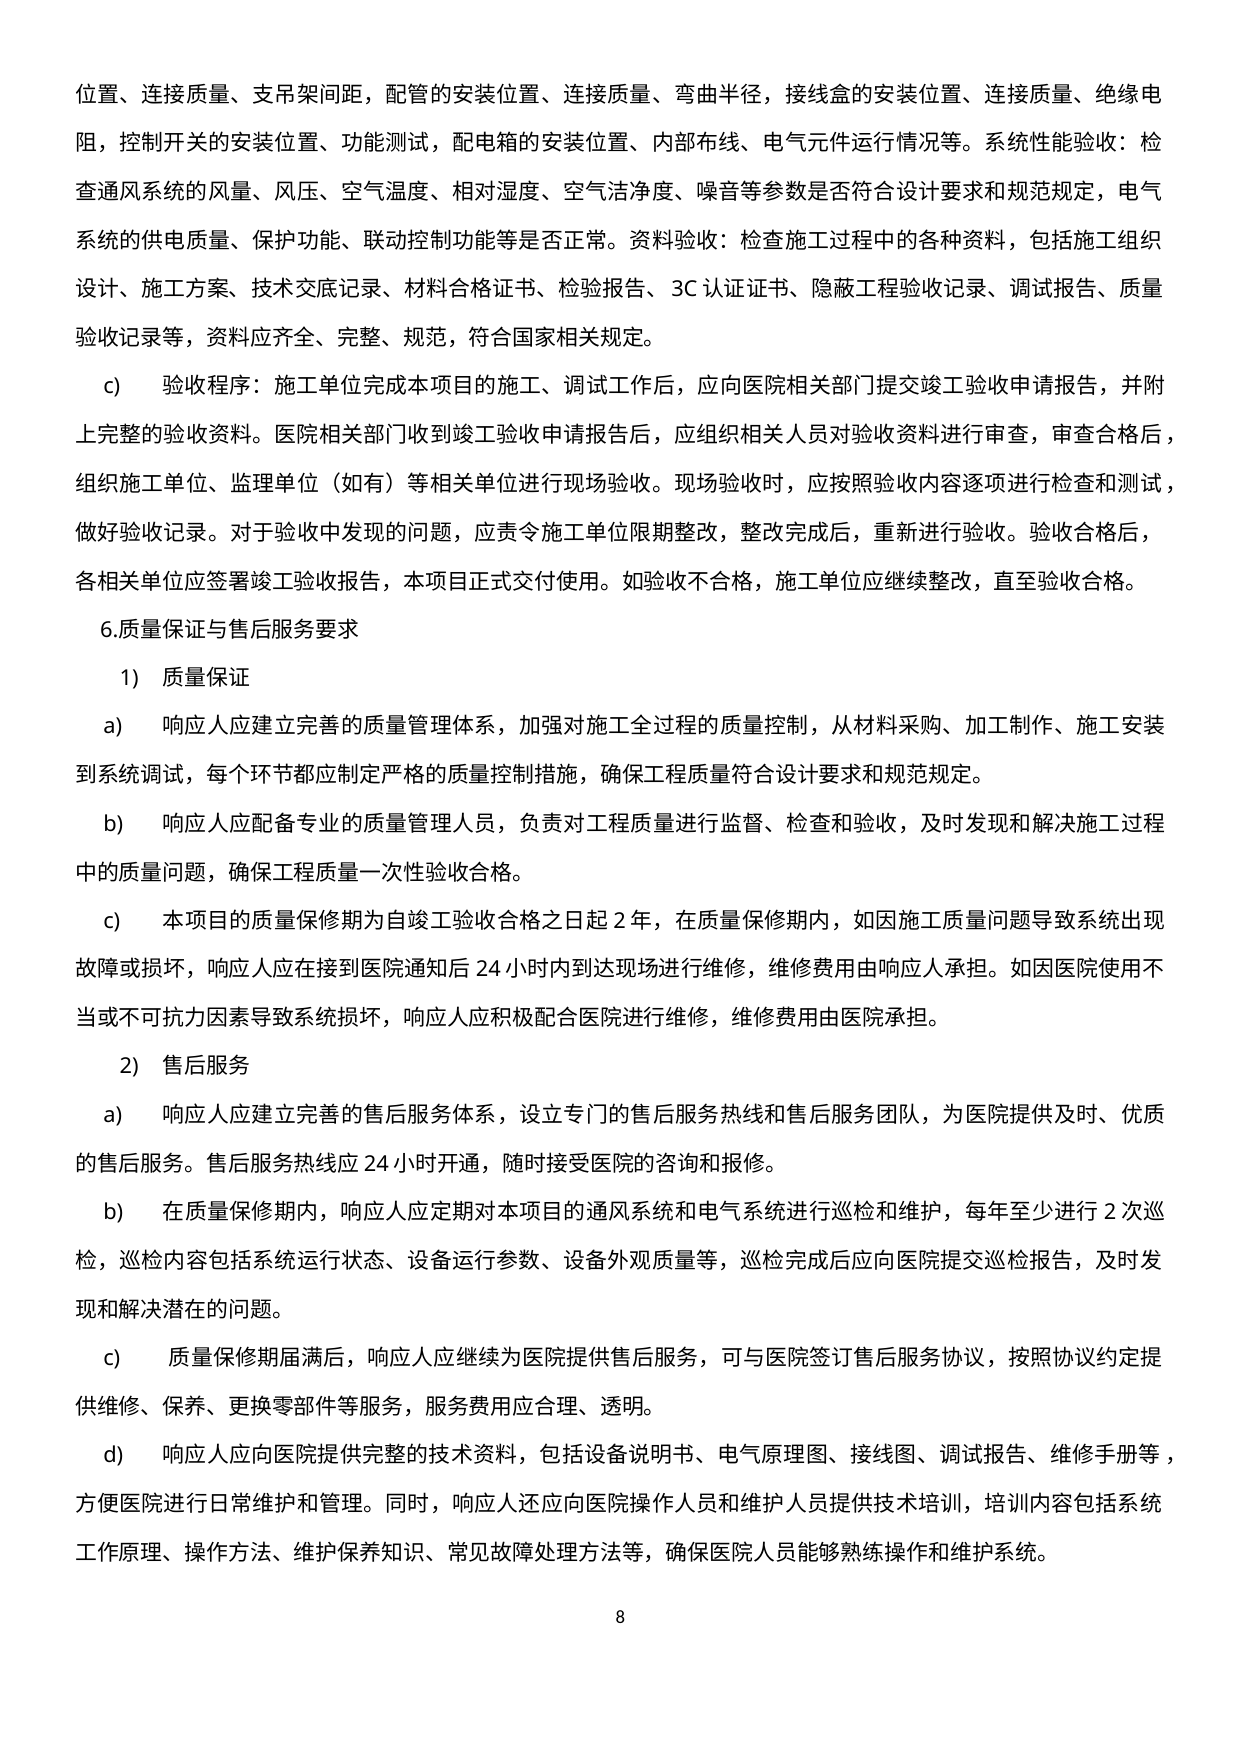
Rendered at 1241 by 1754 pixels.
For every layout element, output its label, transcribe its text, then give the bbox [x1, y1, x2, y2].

list 售后服务 [119, 1048, 1165, 1081]
list 响应人应建立完善的质量管理体系，加强对施工全过程的质量控制，从材料采购、加工制作、施工安装到系统调试，每个环节都应制定严格的质量控制措施，确保工程质量符合设计要求和规范规定。 [75, 708, 1165, 789]
list 质量保修期届满后，响应人应继续为医院提供售后服务，可与医院签订售后服务协议，按照协议约定提供维修、保养、更换零部件等服务，服务费用应合理、透明。 [75, 1339, 1165, 1421]
list 响应人应建立完善的售后服务体系，设立专门的售后服务热线和售后服务团队，为医院提供及时、优质的售后服务。售后服务热线应24小时开通，随时接受医院的咨询和报修。 [75, 1097, 1165, 1178]
list 在质量保修期内，响应人应定期对本项目的通风系统和电气系统进行巡检和维护，每年至少进行2次巡检，巡检内容包括系统运行状态、设备运行参数、设备外观质量等，巡检完成后应向医院提交巡检报告，及时发现和解决潜在的问题。 [75, 1194, 1165, 1324]
list 响应人应配备专业的质量管理人员，负责对工程质量进行监督、检查和验收，及时发现和解决施工过程中的质量问题，确保工程质量一次性验收合格。 [75, 805, 1165, 887]
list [75, 76, 1165, 352]
list 验收程序：施工单位完成本项目的施工、调试工作后，应向医院相关部门提交竣工验收申请报告，并附上完整的验收资料。医院相关部门收到竣工验收申请报告后，应组织相关人员对验收资料进行审查，审查合格后，组织施工单位、监理单位（如有）等相关单位进行现场验收。现场验收时，应按照验收内容逐项进行检查和测试，做好验收记录。对于验收中发现的问题，应责令施工单位限期整改，整改完成后，重新进行验收。验收合格后，各相关单位应签署竣工验收报告，本项目正式交付使用。如验收不合格，施工单位应继续整改，直至验收合格。 [75, 368, 1165, 596]
text 6.质量保证与售后服务要求 [100, 612, 1165, 644]
list 本项目的质量保修期为自竣工验收合格之日起2年，在质量保修期内，如因施工质量问题导致系统出现故障或损坏，响应人应在接到医院通知后24小时内到达现场进行维修，维修费用由响应人承担。如因医院使用不当或不可抗力因素导致系统损坏，响应人应积极配合医院进行维修，维修费用由医院承担。 [75, 902, 1165, 1032]
list 响应人应向医院提供完整的技术资料，包括设备说明书、电气原理图、接线图、调试报告、维修手册等，方便医院进行日常维护和管理。同时，响应人还应向医院操作人员和维护人员提供技术培训，培训内容包括系统工作原理、操作方法、维护保养知识、常见故障处理方法等，确保医院人员能够熟练操作和维护系统。 [75, 1437, 1165, 1567]
list 质量保证 [119, 660, 1165, 692]
